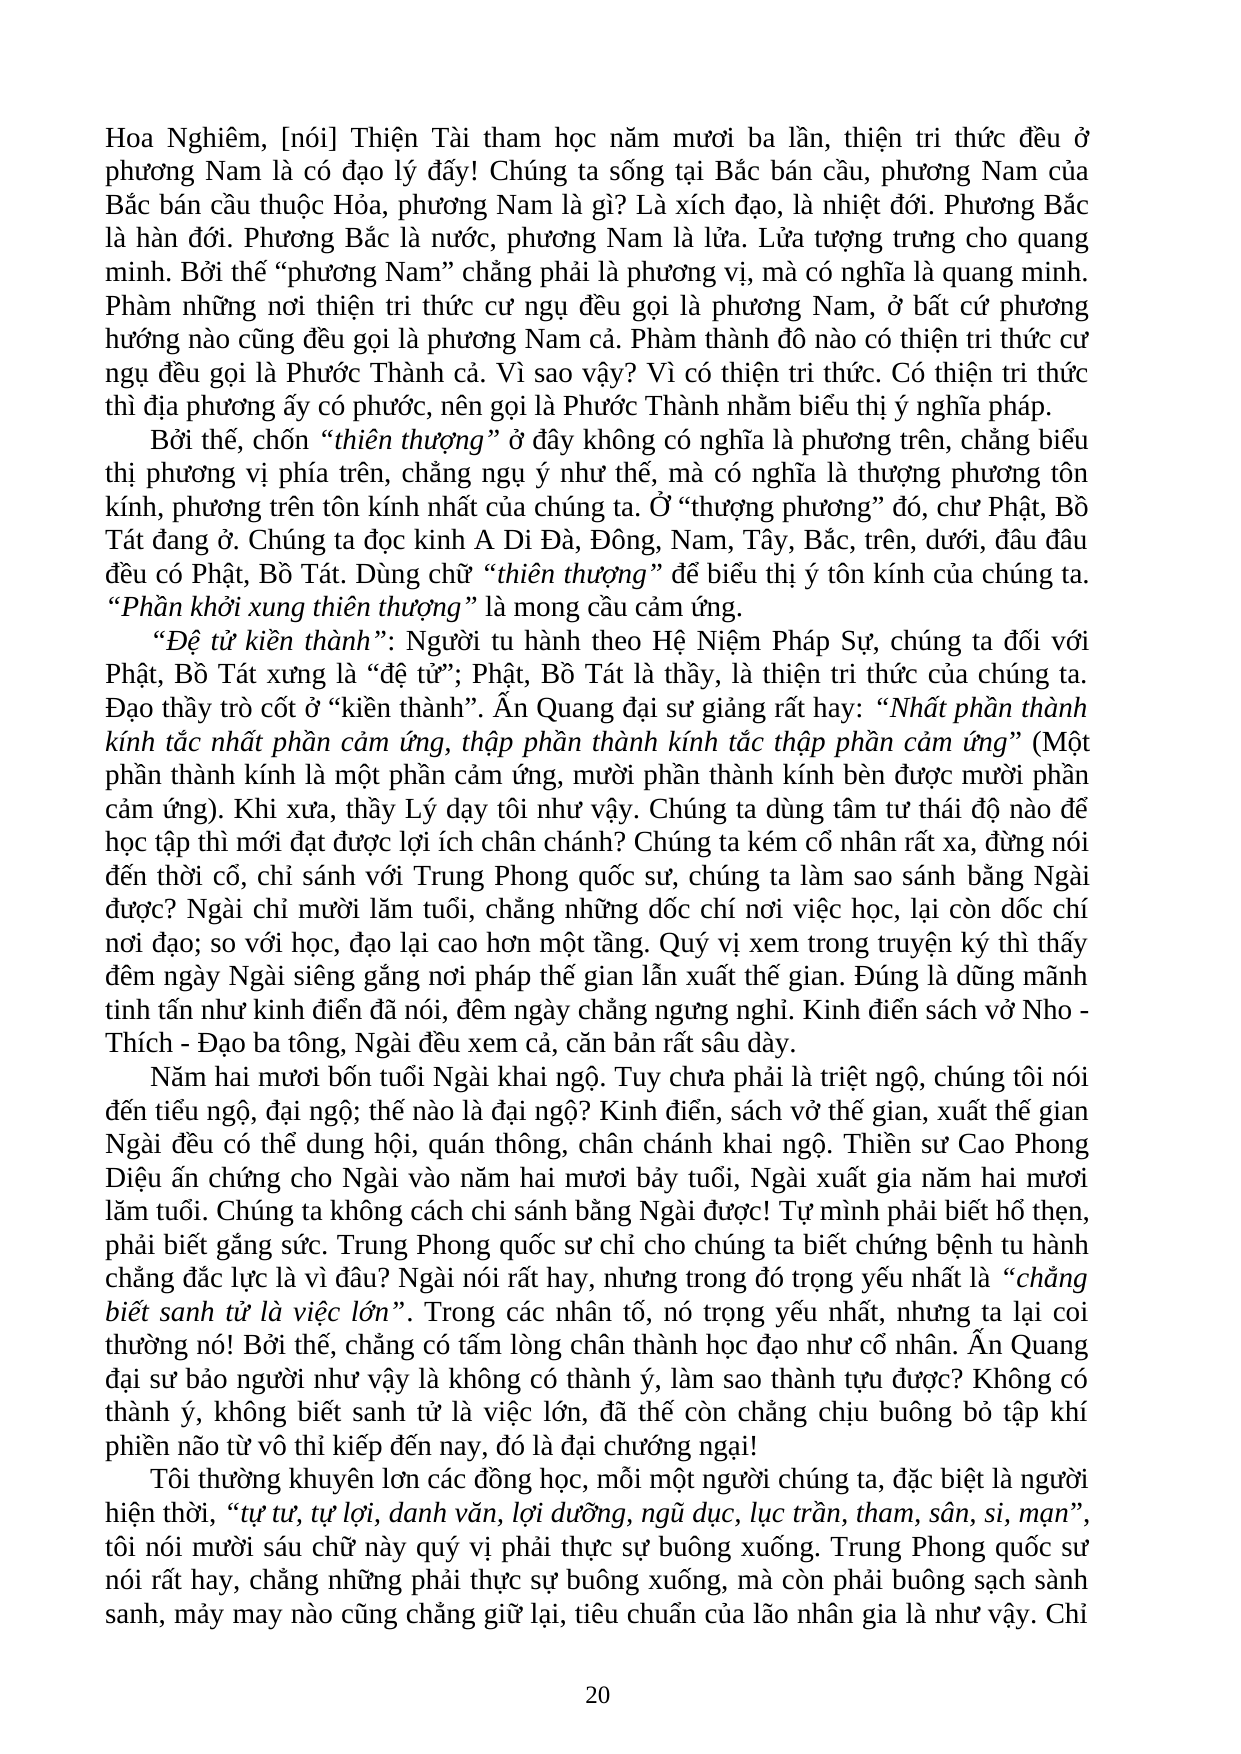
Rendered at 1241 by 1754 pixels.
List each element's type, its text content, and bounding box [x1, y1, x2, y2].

text “Đệ tử kiền thành”: Người tu hành theo Hệ Niệm Pháp Sự, chúng ta đối với Phật, Bồ Tát xưng là “đệ tử”; Phật, Bồ Tát là thầy, là thiện tri thức của chúng ta. Đạo thầy trò cốt ở “kiền thành”. Ấn Quang đại sư giảng rất hay: “Nhất phần thành kính tắc nhất phần cảm ứng, thập phần thành kính tắc thập phần cảm ứng” (Một phần thành kính là một phần cảm ứng, mười phần thành kính bèn được mười phần cảm ứng). Khi xưa, thầy Lý dạy tôi như vậy. Chúng ta dùng tâm tư thái độ nào để học tập thì mới đạt được lợi ích chân chánh? Chúng ta kém cổ nhân rất xa, đừng nói đến thời cổ, chỉ sánh với Trung Phong quốc sư, chúng ta làm sao sánh bằng Ngài được? Ngài chỉ mười lăm tuổi, chẳng những dốc chí nơi việc học, lại còn dốc chí nơi đạo; so với học, đạo lại cao hơn một tầng. Quý vị xem trong truyện ký thì thấy đêm ngày Ngài siêng gắng nơi pháp thế gian lẫn xuất thế gian. Đúng là dũng mãnh tinh tấn như kinh điển đã nói, đêm ngày chẳng ngưng nghỉ. Kinh điển sách vở Nho - Thích - Đạo ba tông, Ngài đều xem cả, căn bản rất sâu dày. [105, 623, 1090, 1059]
text Năm hai mươi bốn tuổi Ngài khai ngộ. Tuy chưa phải là triệt ngộ, chúng tôi nói đến tiểu ngộ, đại ngộ; thế nào là đại ngộ? Kinh điển, sách vở thế gian, xuất thế gian Ngài đều có thể dung hội, quán thông, chân chánh khai ngộ. Thiền sư Cao Phong Diệu ấn chứng cho Ngài vào năm hai mươi bảy tuổi, Ngài xuất gia năm hai mươi lăm tuổi. Chúng ta không cách chi sánh bằng Ngài được! Tự mình phải biết hổ thẹn, phải biết gắng sức. Trung Phong quốc sư chỉ cho chúng ta biết chứng bệnh tu hành chẳng đắc lực là vì đâu? Ngài nói rất hay, nhưng trong đó trọng yếu nhất là “chẳng biết sanh tử là việc lớn”. Trong các nhân tố, nó trọng yếu nhất, nhưng ta lại coi thường nó! Bởi thế, chẳng có tấm lòng chân thành học đạo như cổ nhân. Ấn Quang đại sư bảo người như vậy là không có thành ý, làm sao thành tựu được? Không có thành ý, không biết sanh tử là việc lớn, đã thế còn chẳng chịu buông bỏ tập khí phiền não từ vô thỉ kiếp đến nay, đó là đại chướng ngại! [105, 1059, 1090, 1462]
text Bởi thế, chốn “thiên thượng” ở đây không có nghĩa là phương trên, chẳng biểu thị phương vị phía trên, chẳng ngụ ý như thế, mà có nghĩa là thượng phương tôn kính, phương trên tôn kính nhất của chúng ta. Ở “thượng phương” đó, chư Phật, Bồ Tát đang ở. Chúng ta đọc kinh A Di Đà, Đông, Nam, Tây, Bắc, trên, dưới, đâu đâu đều có Phật, Bồ Tát. Dùng chữ “thiên thượng” để biểu thị ý tôn kính của chúng ta. “Phần khởi xung thiên thượng” là mong cầu cảm ứng. [105, 422, 1090, 623]
